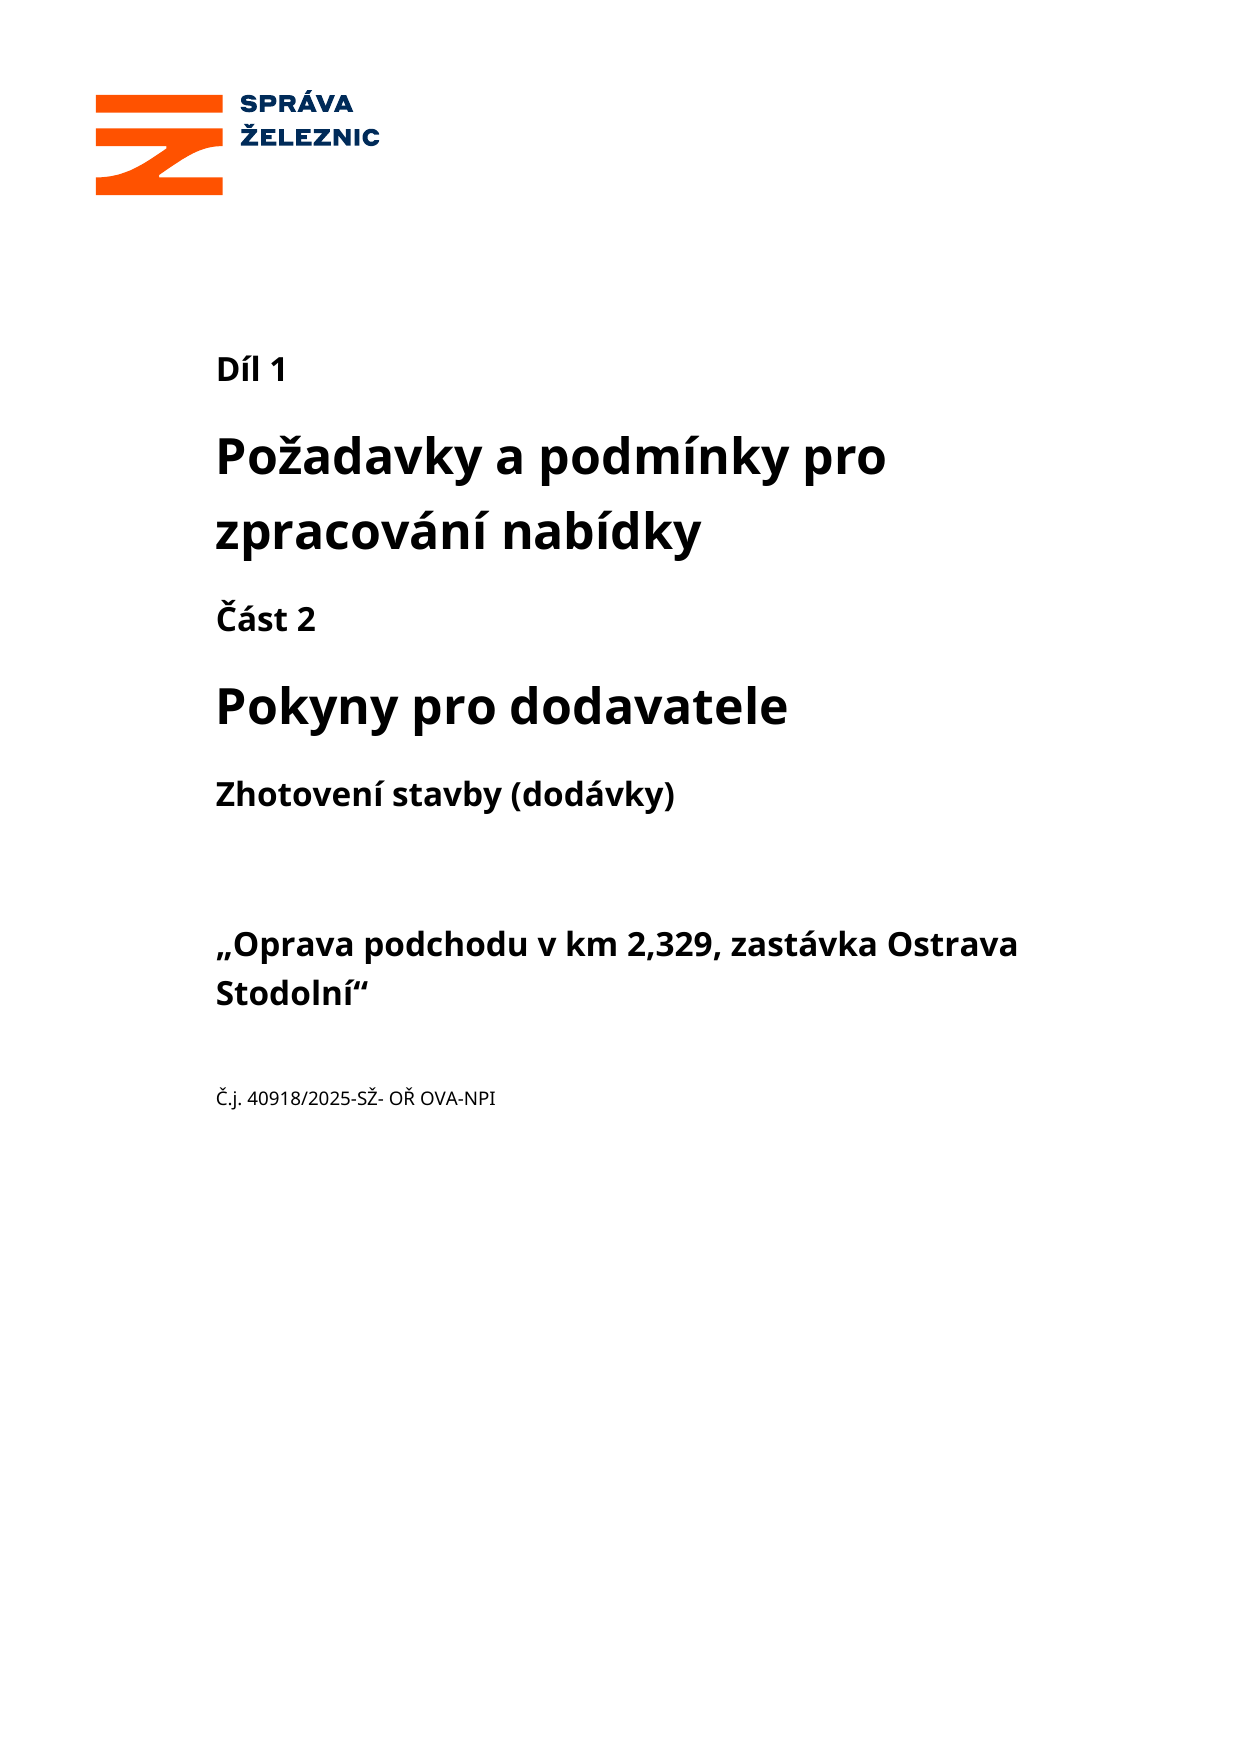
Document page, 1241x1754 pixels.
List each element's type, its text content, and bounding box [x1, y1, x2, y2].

text Požadavky a podmínky pro zpracování nabídky [216, 421, 1122, 564]
text Zhotovení stavby (dodávky) [216, 771, 1122, 816]
text Pokyny pro dodavatele [216, 671, 1122, 739]
text Díl 1 [216, 346, 1122, 391]
list Č.j. 40918/2025-SŽ- OŘ OVA-NPI [216, 1086, 1122, 1111]
text Část 2 [216, 596, 1122, 641]
text „Oprava podchodu v km 2,329, zastávka Ostrava Stodolní“ [216, 920, 1122, 1016]
